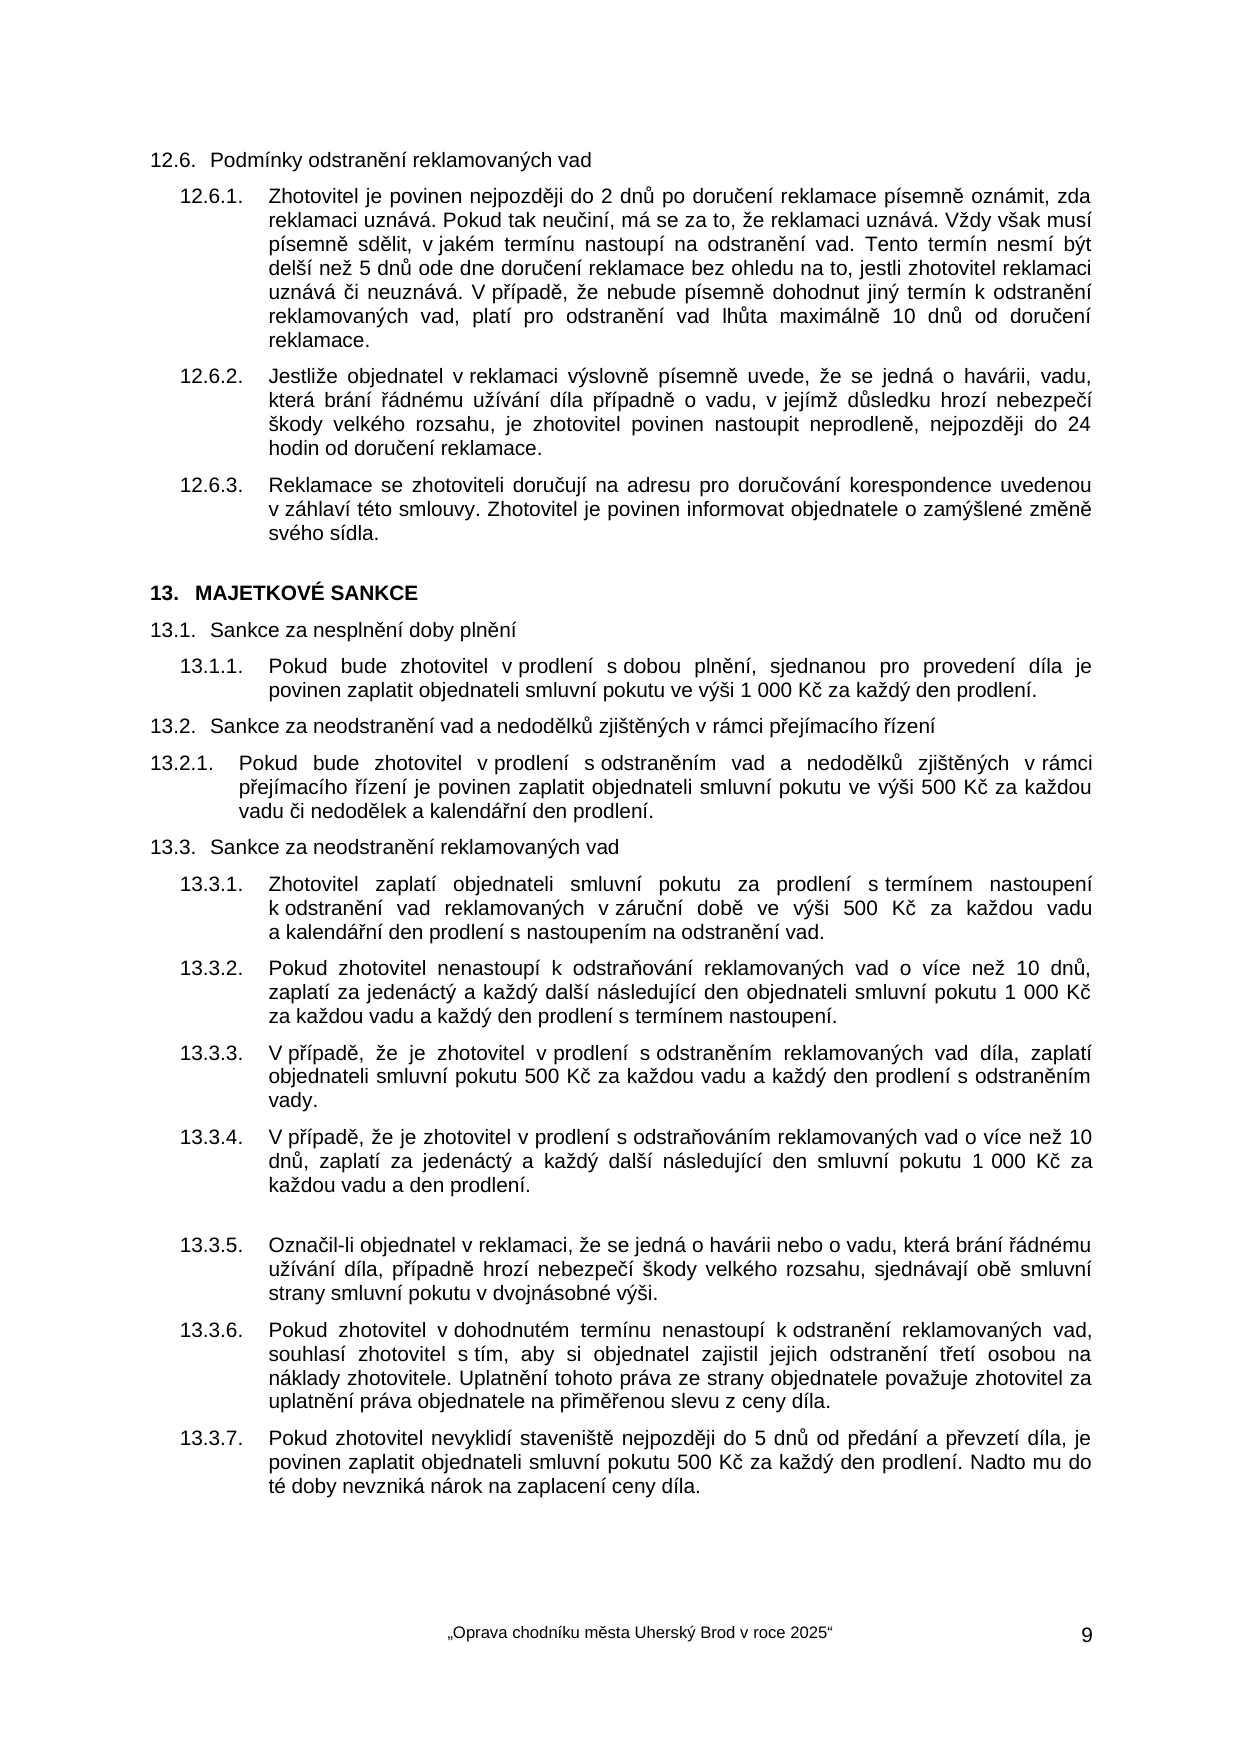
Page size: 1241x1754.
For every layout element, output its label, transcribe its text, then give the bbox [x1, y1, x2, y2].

subtitle Jestliže objednatel v reklamaci výslovně písemně uvede, že se jedná o havárii, vadu, která brání řádnému užívání díla případně o vadu, v jejímž důsledku hrozí nebezpečí škody velkého rozsahu, je zhotovitel povinen nastoupit neprodleně, nejpozději do 24 hodin od doručení reklamace. [179, 364, 1093, 460]
subtitle Pokud bude zhotovitel v prodlení s dobou plnění, sjednanou pro provedení díla je povinen zaplatit objednateli smluvní pokutu ve výši 1 000 Kč za každý den prodlení. [179, 654, 1093, 702]
subtitle Zhotovitel je povinen nejpozději do 2 dnů po doručení reklamace písemně oznámit, zda reklamaci uznává. Pokud tak neučiní, má se za to, že reklamaci uznává. Vždy však musí písemně sdělit, v jakém termínu nastoupí na odstranění vad. Tento termín nesmí být delší než 5 dnů ode dne doručení reklamace bez ohledu na to, jestli zhotovitel reklamaci uznává či neuznává. V případě, že nebude písemně dohodnut jiný termín k odstranění reklamovaných vad, platí pro odstranění vad lhůta maximálně 10 dnů od doručení reklamace. [179, 184, 1093, 352]
subtitle Pokud zhotovitel nenastoupí k odstraňování reklamovaných vad o více než 10 dnů, zaplatí za jedenáctý a každý další následující den objednateli smluvní pokutu 1 000 Kč za každou vadu a každý den prodlení s termínem nastoupení. [179, 956, 1093, 1028]
subtitle Reklamace se zhotoviteli doručují na adresu pro doručování korespondence uvedenou v záhlaví této smlouvy. Zhotovitel je povinen informovat objednatele o zamýšlené změně svého sídla. [179, 473, 1093, 544]
subtitle Pokud zhotovitel nevyklidí staveniště nejpozději do 5 dnů od předání a převzetí díla, je povinen zaplatit objednateli smluvní pokutu 500 Kč za každý den prodlení. Nadto mu do té doby nevzniká nárok na zaplacení ceny díla. [179, 1426, 1093, 1498]
subtitle Sankce za neodstranění reklamovaných vad [150, 835, 1093, 859]
subtitle Označil-li objednatel v reklamaci, že se jedná o havárii nebo o vadu, která brání řádnému užívání díla, případně hrozí nebezpečí škody velkého rozsahu, sjednávají obě smluvní strany smluvní pokutu v dvojnásobné výši. [179, 1233, 1093, 1305]
subtitle Podmínky odstranění reklamovaných vad [150, 148, 1093, 172]
subtitle Pokud zhotovitel v dohodnutém termínu nenastoupí k odstranění reklamovaných vad, souhlasí zhotovitel s tím, aby si objednatel zajistil jejich odstranění třetí osobou na náklady zhotovitele. Uplatnění tohoto práva ze strany objednatele považuje zhotovitel za uplatnění práva objednatele na přiměřenou slevu z ceny díla. [179, 1317, 1093, 1413]
subtitle Zhotovitel zaplatí objednateli smluvní pokutu za prodlení s termínem nastoupení k odstranění vad reklamovaných v záruční době ve výši 500 Kč za každou vadu a kalendářní den prodlení s nastoupením na odstranění vad. [179, 872, 1093, 943]
subtitle V případě, že je zhotovitel v prodlení s odstraněním reklamovaných vad díla, zaplatí objednateli smluvní pokutu 500 Kč za každou vadu a každý den prodlení s odstraněním vady. [179, 1040, 1093, 1112]
subtitle MAJETKOVÉ SANKCE [150, 581, 1093, 605]
subtitle Pokud bude zhotovitel v prodlení s odstraněním vad a nedodělků zjištěných v rámci přejímacího řízení je povinen zaplatit objednateli smluvní pokutu ve výši 500 Kč za každou vadu či nedodělek a kalendářní den prodlení. [150, 751, 1093, 823]
subtitle Sankce za nesplnění doby plnění [150, 617, 1093, 641]
subtitle Sankce za neodstranění vad a nedodělků zjištěných v rámci přejímacího řízení [150, 714, 1093, 738]
subtitle V případě, že je zhotovitel v prodlení s odstraňováním reklamovaných vad o více než 10 dnů, zaplatí za jedenáctý a každý další následující den smluvní pokutu 1 000 Kč za každou vadu a den prodlení. [179, 1125, 1093, 1197]
